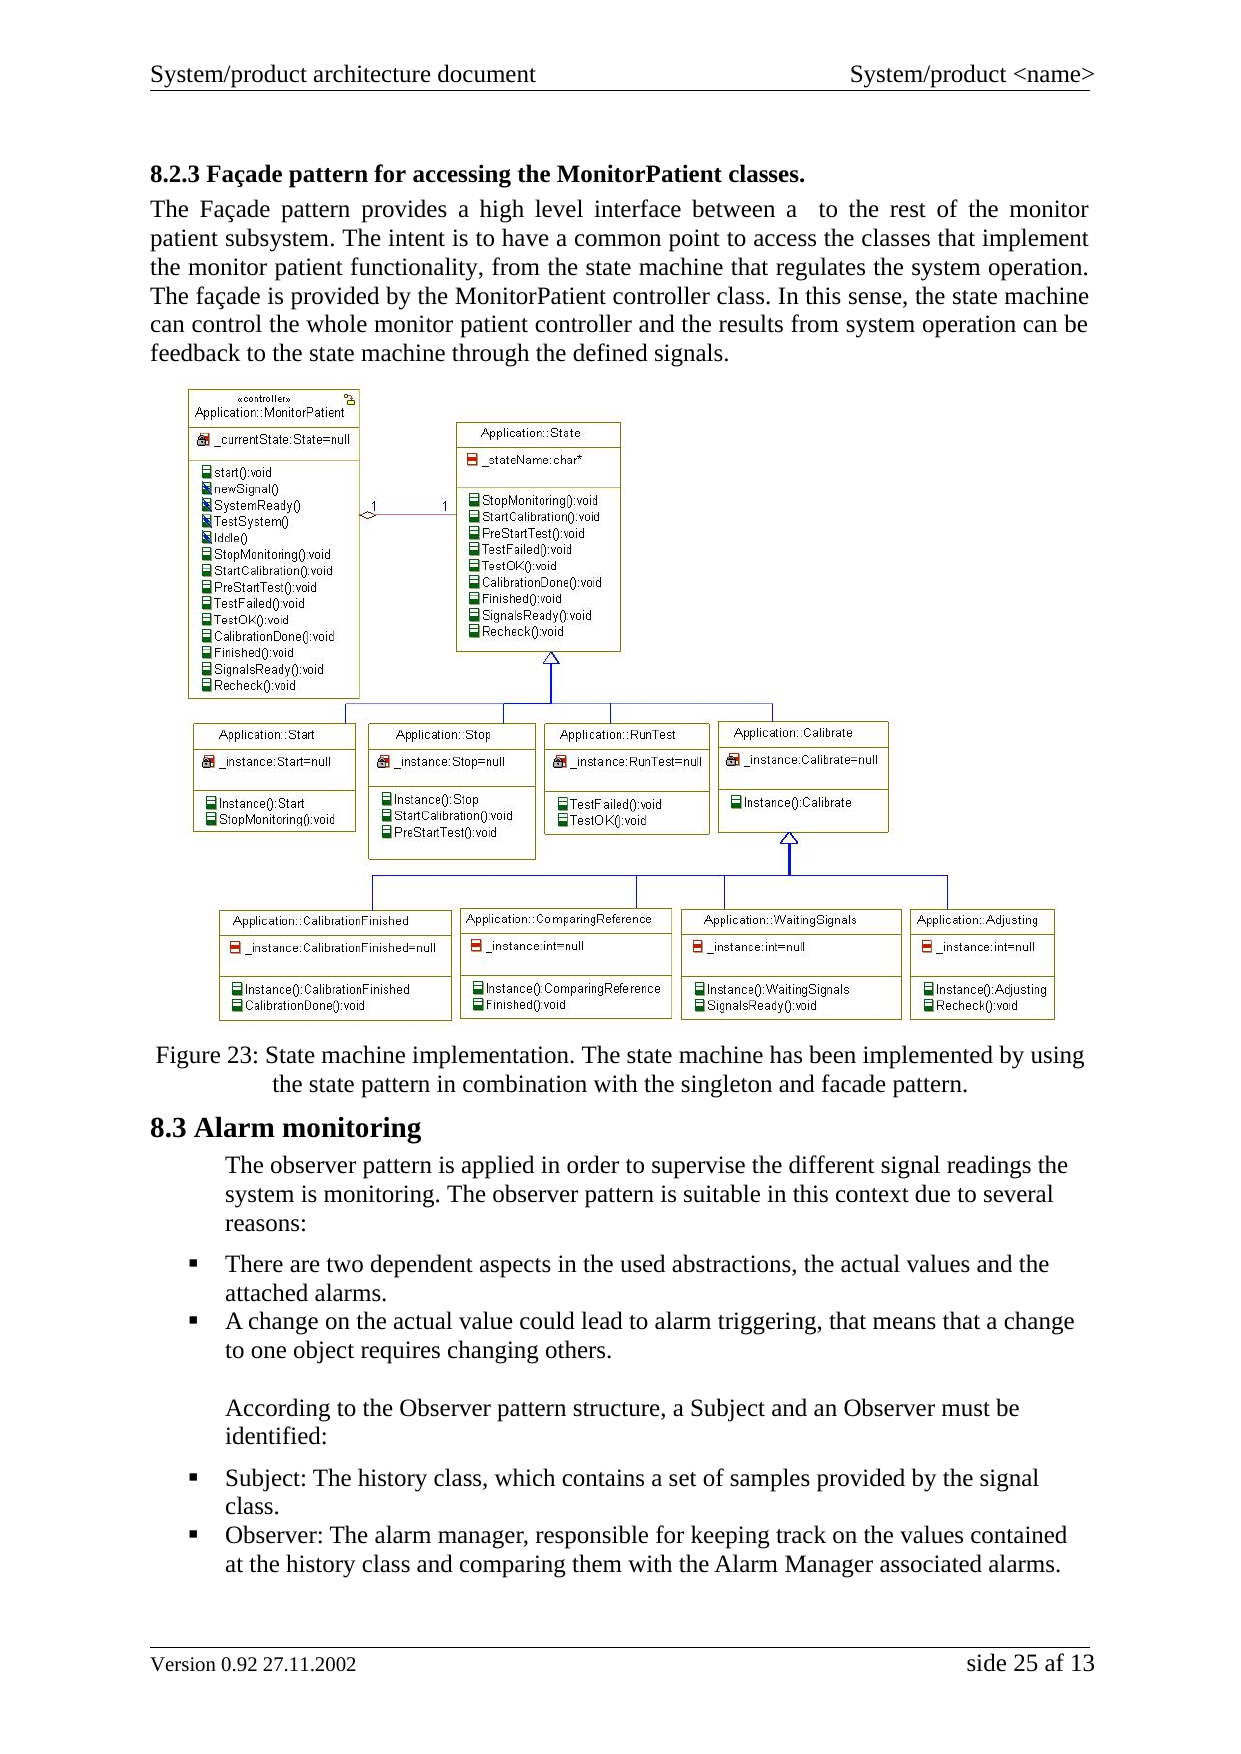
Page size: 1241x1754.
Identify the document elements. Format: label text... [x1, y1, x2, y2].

text Figure 23: State machine implementation. The state machine has been implemented by using the state pattern in combination with the singleton and facade pattern. [150, 1040, 1090, 1098]
picture [178, 379, 1062, 1028]
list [187, 1520, 1090, 1578]
text The Façade pattern provides a high level interface between a to the rest of the monitor patient subsystem. The intent is to have a common point to access the classes that implement the monitor patient functionality, from the state machine that regulates the system operation. The façade is provided by the MonitorPatient controller class. In this sense, the state machine can control the whole monitor patient controller and the results from system operation can be feedback to the state machine through the defined signals. [150, 194, 1090, 367]
subtitle Alarm monitoring [150, 1110, 1090, 1144]
subtitle Façade pattern for accessing the MonitorPatient classes. [150, 159, 1090, 188]
list Subject: The history class, which contains a set of samples provided by the signal class. [187, 1463, 1090, 1520]
text The observer pattern is applied in order to supervise the different signal readings the system is monitoring. The observer pattern is suitable in this context due to several reasons: [225, 1150, 1090, 1236]
list There are two dependent aspects in the used abstractions, the actual values and the attached alarms. [187, 1249, 1090, 1306]
text According to the Observer pattern structure, a Subject and an Observer must be identified: [225, 1393, 1090, 1450]
list A change on the actual value could lead to alarm triggering, that means that a change to one object requires changing others. [187, 1306, 1090, 1393]
